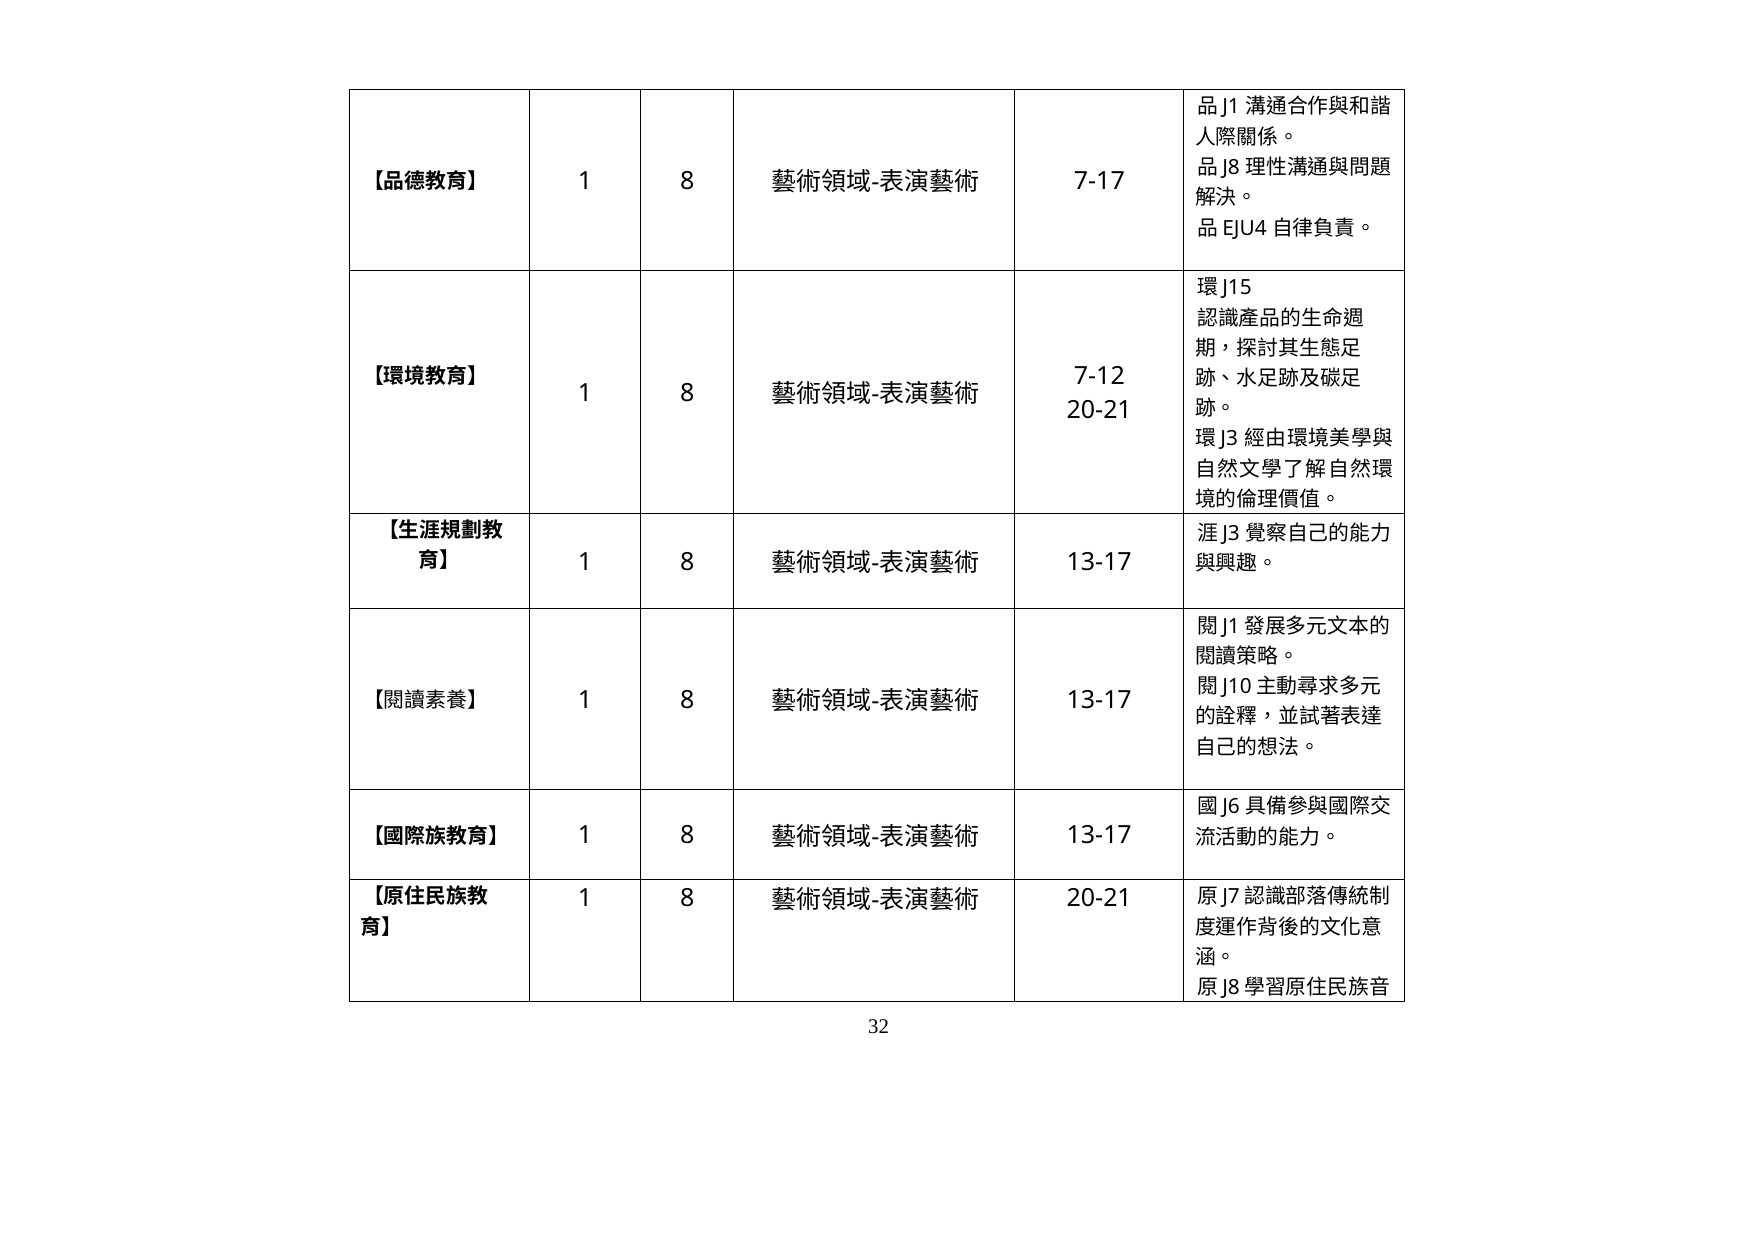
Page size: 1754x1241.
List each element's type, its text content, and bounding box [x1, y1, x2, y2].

table_cell 8 [641, 880, 733, 1001]
table_cell 1 [530, 514, 640, 608]
table_cell 【品德教育】 [350, 90, 529, 269]
table_cell 1 [530, 90, 640, 269]
table_cell 藝術領域-表演藝術 [734, 880, 1014, 1001]
table_cell 國J6 具備參與國際交流活動的能力。 [1184, 790, 1404, 879]
table_cell 13-17 [1015, 609, 1183, 789]
table_cell 13-17 [1015, 790, 1183, 879]
table_cell 藝術領域-表演藝術 [734, 514, 1014, 608]
table_cell 8 [641, 90, 733, 269]
table_cell 7-17 [1015, 90, 1183, 269]
table_cell 藝術領域-表演藝術 [734, 90, 1014, 269]
table_cell 1 [530, 271, 640, 512]
table_cell 品J1 溝通合作與和諧人際關係。 品J8 理性溝通與問題解決。 品EJU4 自律負責。 [1184, 90, 1404, 269]
table_cell 13-17 [1015, 514, 1183, 608]
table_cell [1184, 880, 1404, 1001]
table_cell 藝術領域-表演藝術 [734, 271, 1014, 512]
table_cell 1 [530, 609, 640, 789]
table_cell 8 [641, 514, 733, 608]
table_cell 7-12 20-21 [1015, 271, 1183, 512]
table_cell 1 [530, 880, 640, 1001]
table_cell 8 [641, 609, 733, 789]
table_cell 閱J1發展多元文本的閱讀策略。 閱J10主動尋求多元的詮釋，並試著表達自己的想法。 [1184, 609, 1404, 789]
table_cell 【閱讀素養】 [350, 609, 529, 789]
table_cell 8 [641, 790, 733, 879]
table_cell 涯J3 覺察自己的能力與興趣。 [1184, 514, 1404, 608]
table_cell 【原住民族教育】 [350, 880, 529, 1001]
table_cell 【環境教育】 [350, 271, 529, 512]
table_cell 藝術領域-表演藝術 [734, 609, 1014, 789]
table_cell 8 [641, 271, 733, 512]
table_cell 環J15 認識產品的生命週期，探討其生態足跡、水足跡及碳足跡。 環J3 經由環境美學與自然文學了解自然環境的倫理價值。 [1184, 271, 1404, 512]
table_cell 藝術領域-表演藝術 [734, 790, 1014, 879]
table_cell 1 [530, 790, 640, 879]
table_cell 【生涯規劃教育】 [350, 514, 529, 608]
table_cell 20-21 [1015, 880, 1183, 1001]
table_cell 【國際族教育】 [350, 790, 529, 879]
